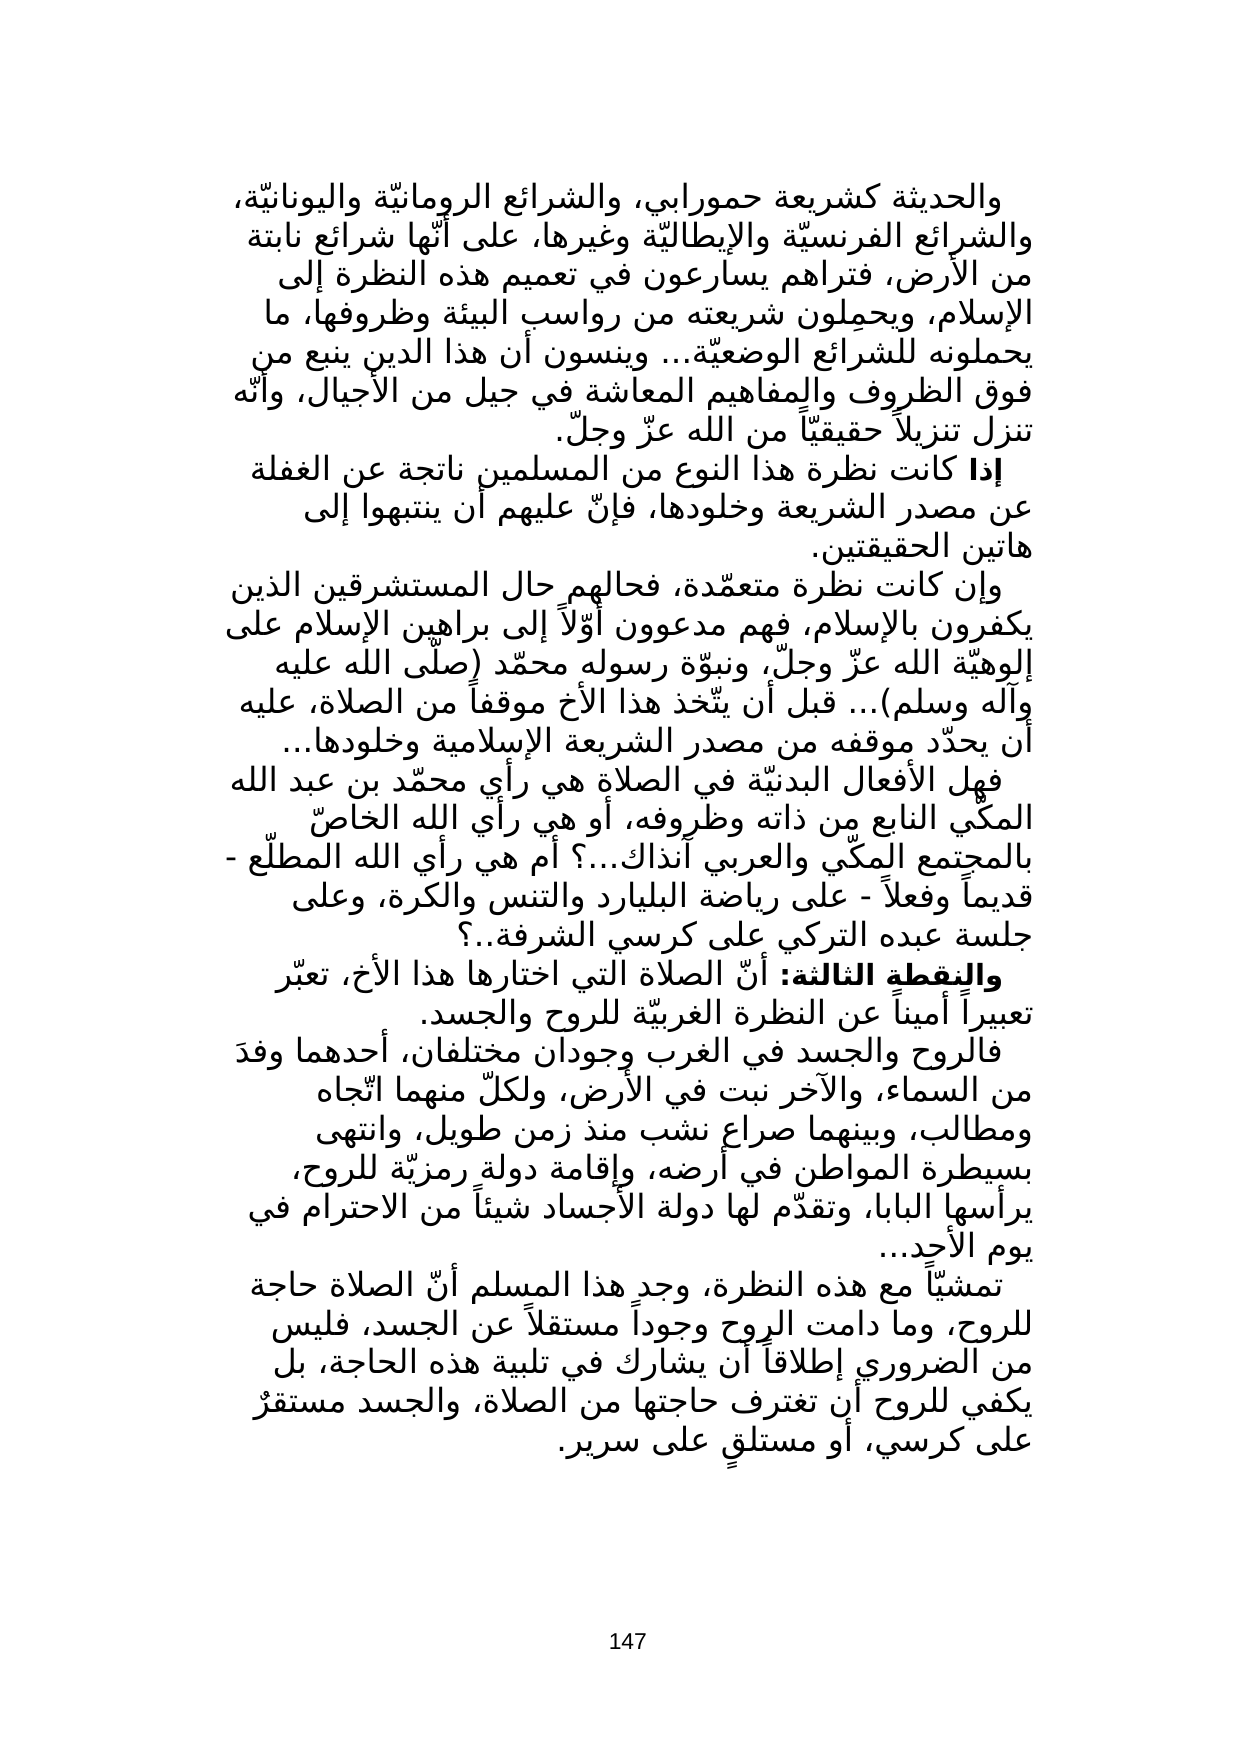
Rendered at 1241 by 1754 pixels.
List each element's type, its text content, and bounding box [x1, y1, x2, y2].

text وإن كانت نظرة متعمّدة، فحالهم حال المستشرقين الذين يكفرون بالإسلام، فهم مدعوون أوّلاً إلى براهين الإسلام على إلوهيّة الله عزّ وجلّ، ونبوّة رسوله محمّد (صلّى الله عليه وآله وسلم)... قبل أن يتّخذ هذا الأخ موقفاً من الصلاة، عليه أن يحدّد موقفه من مصدر الشريعة الإسلامية وخلودها... [222, 566, 1033, 760]
text والحديثة كشريعة حمورابي، والشرائع الرومانيّة واليونانيّة، والشرائع الفرنسيّة والإيطاليّة وغيرها، على أنّها شرائع نابتة من الأرض، فتراهم يسارعون في تعميم هذه النظرة إلى الإسلام، ويحمِلون شريعته من رواسب البيئة وظروفها، ما يحملونه للشرائع الوضعيّة... وينسون أن هذا الدين ينبع من فوق الظروف والمفاهيم المعاشة في جيل من الأجيال، وأنّه تنزل تنزيلاً حقيقيّاً من الله عزّ وجلّ. [222, 177, 1033, 449]
text تمشيّاً مع هذه النظرة، وجد هذا المسلم أنّ الصلاة حاجة للروح، وما دامت الروح وجوداً مستقلاً عن الجسد، فليس من الضروري إطلاقاً أن يشارك في تلبية هذه الحاجة، بل يكفي للروح أن تغترف حاجتها من الصلاة، والجسد مستقرٌ على كرسي، أو مستلقٍ على سرير. [222, 1265, 1033, 1459]
text فالروح والجسد في الغرب وجودان مختلفان، أحدهما وفدَ من السماء، والآخر نبت في الأرض، ولكلّ منهما اتّجاه ومطالب، وبينهما صراع نشب منذ زمن طويل، وانتهى بسيطرة المواطن في أرضه، وإقامة دولة رمزيّة للروح، يرأسها البابا، وتقدّم لها دولة الأجساد شيئاً من الاحترام في يوم الأحد... [222, 1032, 1033, 1265]
text والنقطة الثالثة: أنّ الصلاة التي اختارها هذا الأخ، تعبّر تعبيراً أميناً عن النظرة الغربيّة للروح والجسد. [222, 954, 1033, 1032]
text إذا كانت نظرة هذا النوع من المسلمين ناتجة عن الغفلة عن مصدر الشريعة وخلودها، فإنّ عليهم أن ينتبهوا إلى هاتين الحقيقتين. [222, 449, 1033, 566]
text فهل الأفعال البدنيّة في الصلاة هي رأي محمّد بن عبد الله المكّي النابع من ذاته وظروفه، أو هي رأي الله الخاصّ بالمجتمع المكّي والعربي آنذاك...؟ أم هي رأي الله المطلّع - قديماً وفعلاً - على رياضة البليارد والتنس والكرة، وعلى جلسة عبده التركي على كرسي الشرفة..؟ [222, 760, 1033, 954]
